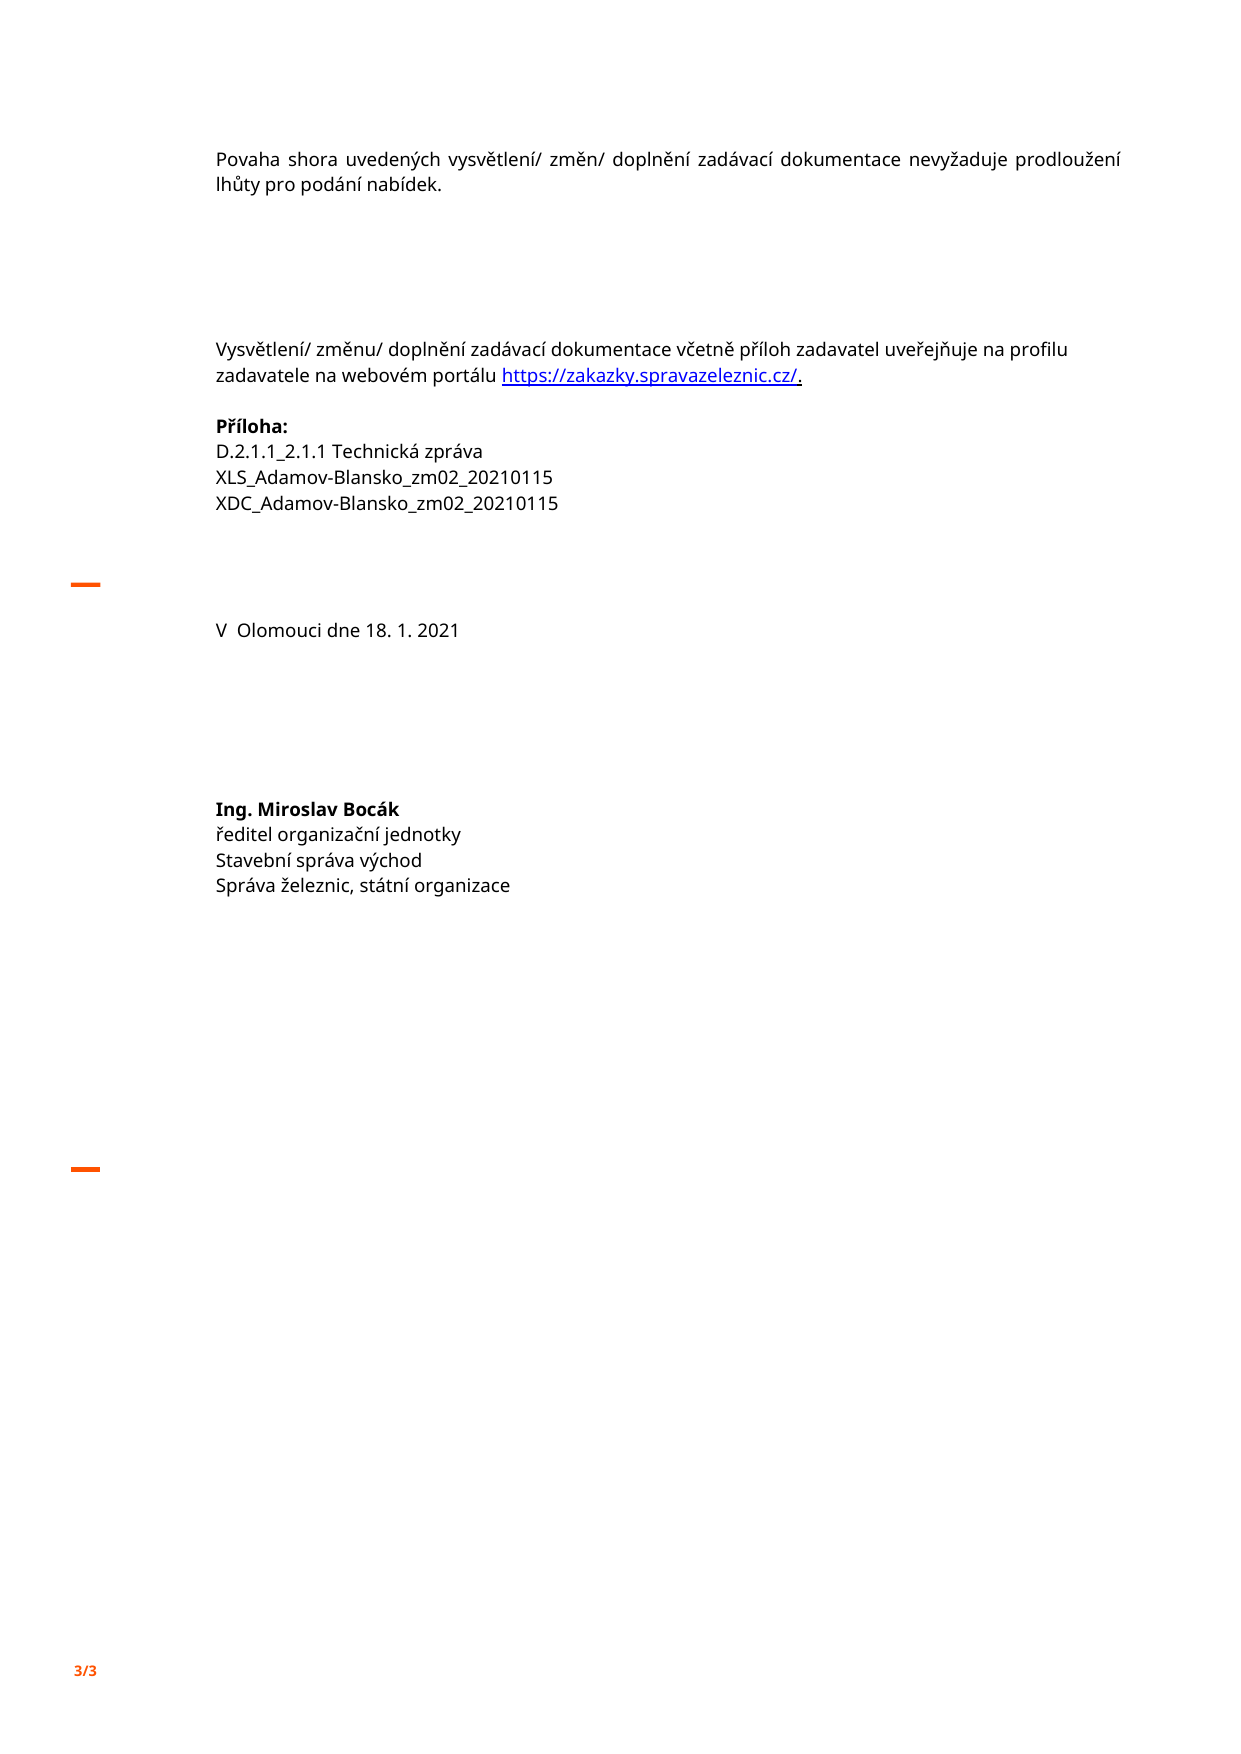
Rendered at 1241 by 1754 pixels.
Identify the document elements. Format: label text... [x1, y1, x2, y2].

text V Olomouci dne 18. 1. 2021 [216, 617, 1122, 643]
text ředitel organizační jednotky [216, 822, 1122, 847]
text XDC_Adamov-Blansko_zm02_20210115 [216, 490, 1122, 515]
text D.2.1.1_2.1.1 Technická zpráva [216, 439, 1122, 464]
text Vysvětlení/ změnu/ doplnění zadávací dokumentace včetně příloh zadavatel uveřejňuje na profilu zadavatele na webovém portálu https://zakazky.spravazeleznic.cz/. [216, 337, 1122, 388]
text Stavební správa východ [216, 847, 1122, 873]
text XLS_Adamov-Blansko_zm02_20210115 [216, 464, 1122, 490]
text Příloha: [216, 413, 1122, 439]
text Povaha shora uvedených vysvětlení/ změn/ doplnění zadávací dokumentace nevyžaduje prodloužení lhůty pro podání nabídek. [216, 146, 1122, 197]
text Správa železnic, státní organizace [216, 873, 1122, 898]
text Ing. Miroslav Bocák [216, 796, 1122, 822]
